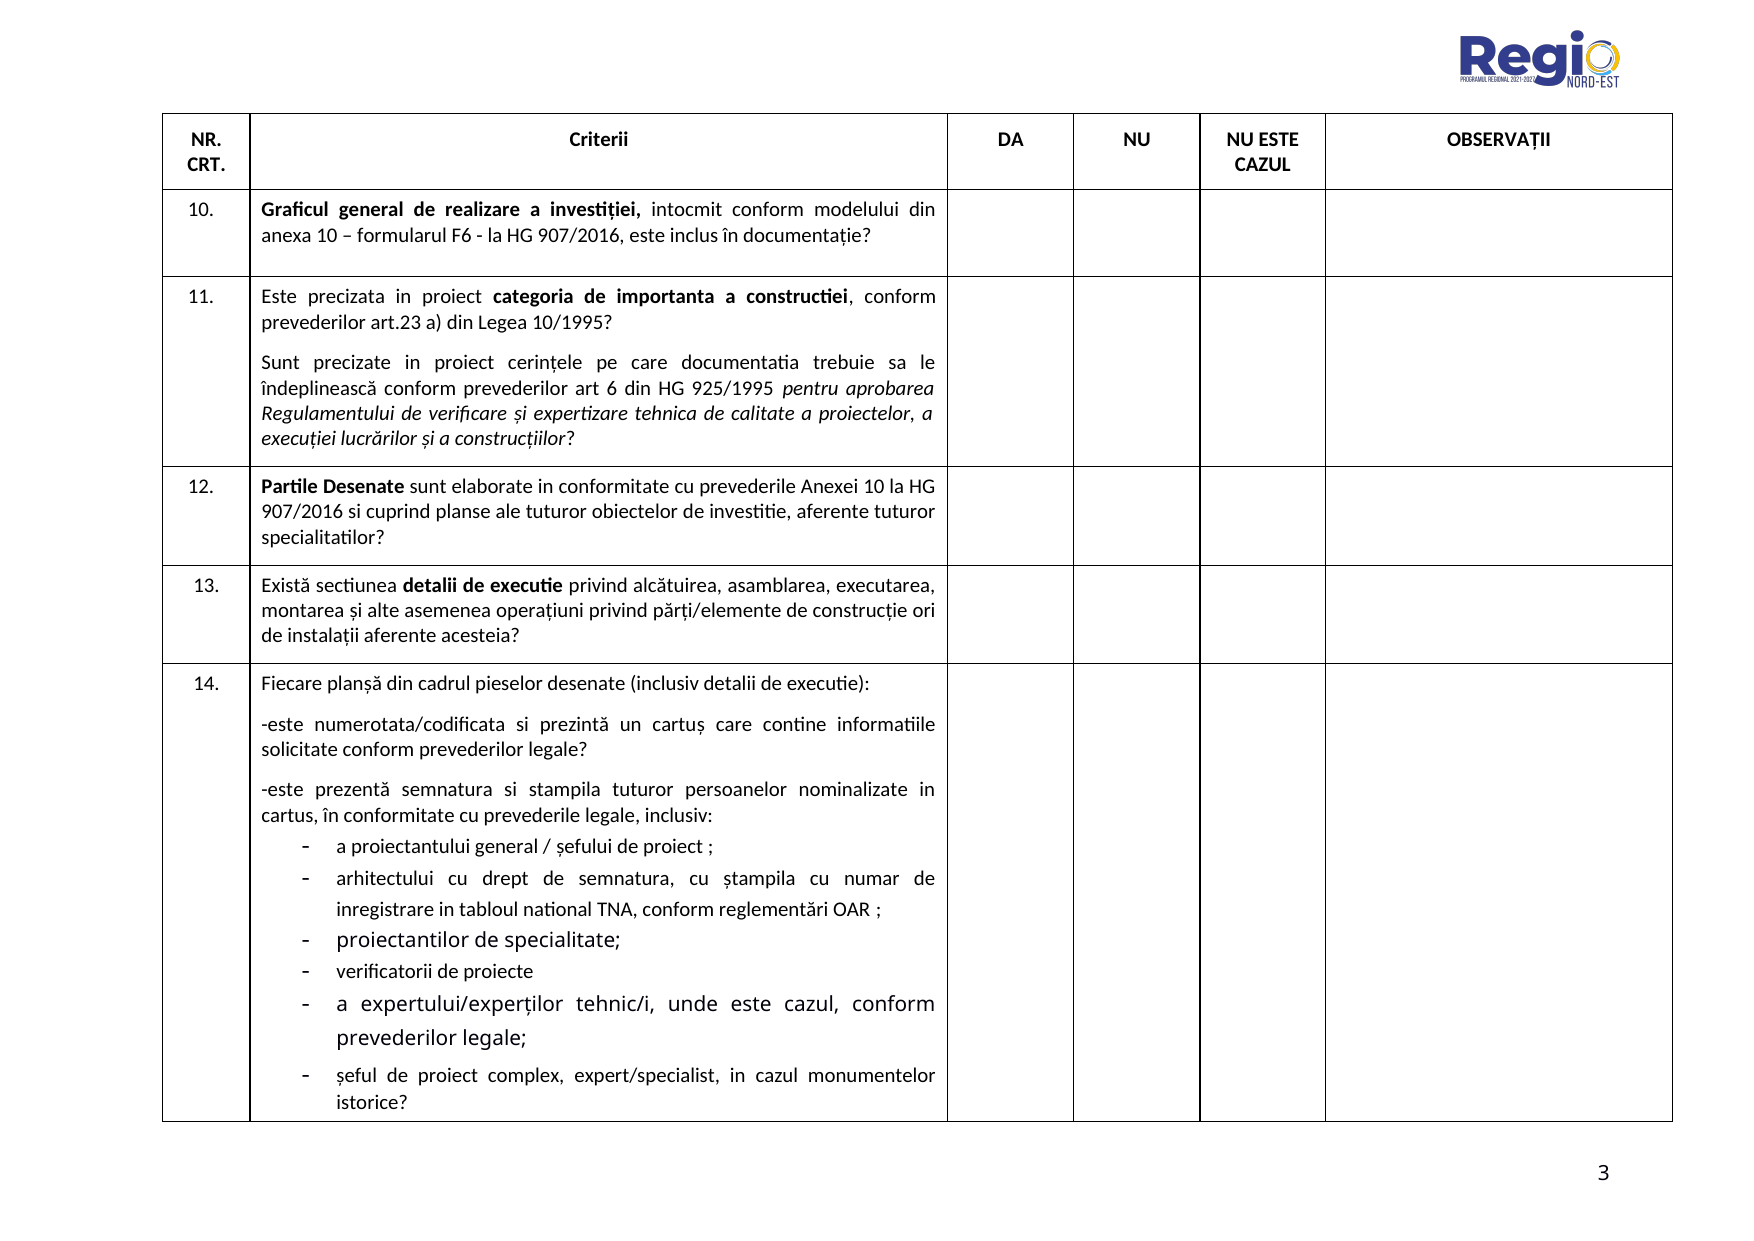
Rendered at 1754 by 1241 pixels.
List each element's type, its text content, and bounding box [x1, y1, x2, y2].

table_cell [1074, 277, 1199, 466]
table_header Criterii [251, 114, 947, 189]
table_cell Fiecare planşă din cadrul pieselor desenate (inclusiv detalii de executie): -este numerotata/codificata si prezintă un cartuş care contine informatiile solicitate conform prevederilor legale? -este prezentă semnatura si stampila tuturor persoanelor nominalizate in cartus, în conformitate cu prevederile legale, inclusiv: a proiectantului general / şefului de proiect ; arhitectului cu drept de semnatura, cu ștampila cu numar de inregistrare in tabloul national TNA, conform reglementări OAR ; [251, 664, 947, 1121]
table_cell [1201, 190, 1325, 276]
table_cell [1326, 664, 1672, 1121]
table_cell intocmit conform modelului din anexa 10 – formularul F6 - la HG 907/2016, este inclus în documentaţie? [251, 190, 947, 276]
table_cell [163, 277, 249, 466]
table_cell 13. [163, 566, 249, 663]
table_cell [948, 190, 1073, 276]
table_cell [1201, 277, 1325, 466]
table_cell [1074, 190, 1199, 276]
table_header OBSERVAŢII [1326, 114, 1672, 189]
table_cell [1201, 467, 1325, 564]
table_cell [1326, 190, 1672, 276]
table_cell [1074, 467, 1199, 564]
table_cell [1201, 566, 1325, 663]
table_header DA [948, 114, 1073, 189]
table_cell [1326, 566, 1672, 663]
table_header NU [1074, 114, 1199, 189]
table_cell Este precizata in proiect categoria de importanta a constructiei, conform prevederilor art.23 a) din Legea 10/1995? Sunt precizate in proiect cerinţele pe care documentatia trebuie sa le îndeplinească conform prevederilor art 6 din HG 925/1995 pentru aprobarea Regulamentului de verificare şi expertizare tehnica de calitate a proiectelor, a execuţiei lucrărilor şi a construcţiilor? [251, 277, 947, 466]
table_cell [948, 566, 1073, 663]
table_cell [1074, 664, 1199, 1121]
table_cell Partile Desenate sunt elaborate in conformitate cu prevederile Anexei 10 la HG 907/2016 si cuprind planse ale tuturor obiectelor de investitie, aferente tuturor specialitatilor? [251, 467, 947, 564]
table_cell Există sectiunea detalii de executie privind alcătuirea, asamblarea, executarea, montarea şi alte asemenea operaţiuni privind părţi/elemente de construcţie ori de instalaţii aferente acesteia? [251, 566, 947, 663]
table_cell [163, 467, 249, 564]
table_cell [948, 277, 1073, 466]
table_cell [1201, 664, 1325, 1121]
table_cell [1326, 467, 1672, 564]
table_cell [1326, 277, 1672, 466]
table_cell [163, 190, 249, 276]
picture [1457, 26, 1623, 91]
table_cell [948, 467, 1073, 564]
table_cell [1074, 566, 1199, 663]
table_cell [948, 664, 1073, 1121]
table_header NU ESTE CAZUL [1201, 114, 1325, 189]
table_header NR. CRT. [163, 114, 249, 189]
table_cell 14. [163, 664, 249, 1121]
